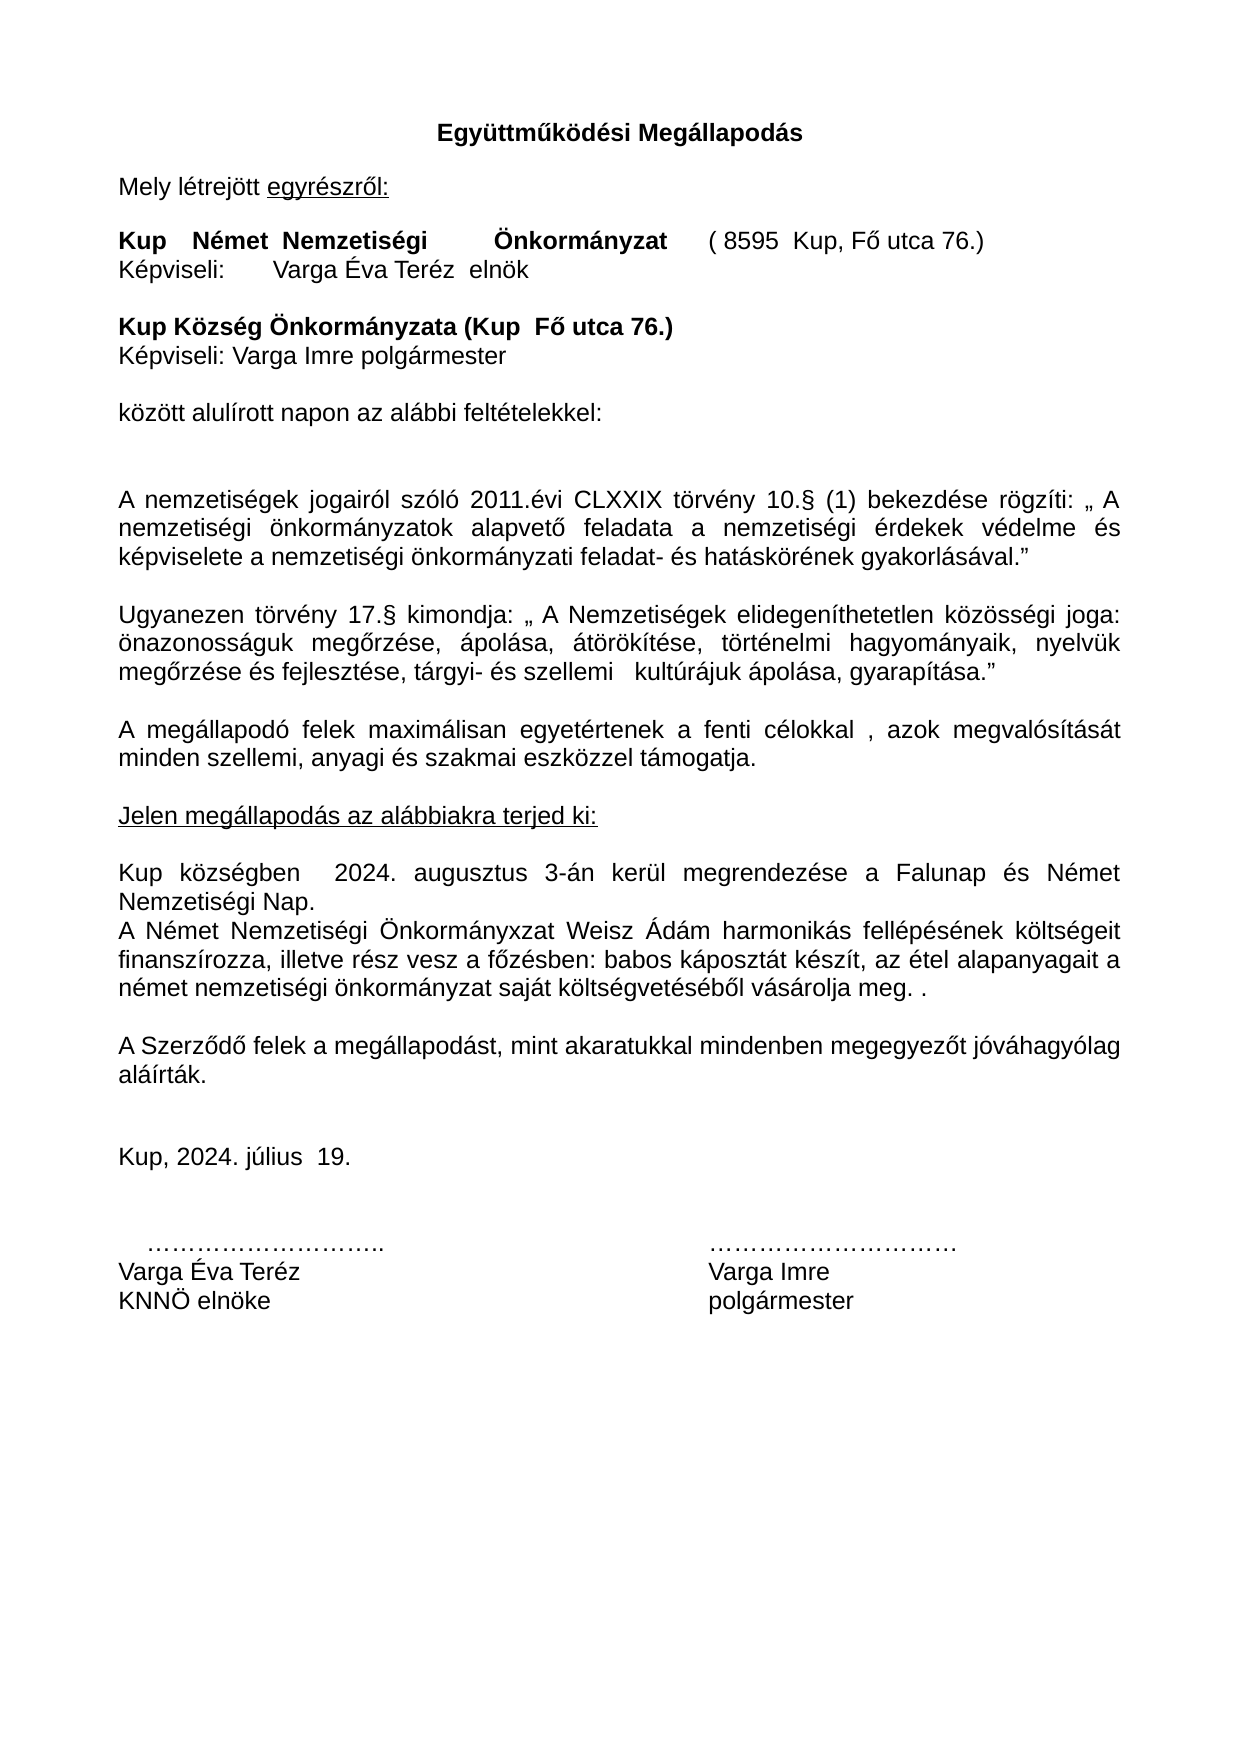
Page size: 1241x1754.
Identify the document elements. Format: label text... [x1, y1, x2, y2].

text A nemzetiségek jogairól szóló 2011.évi CLXXIX törvény 10.§ (1) bekezdése rögzíti: „ A nemzetiségi önkormányzatok alapvető feladata a nemzetiségi érdekek védelme és képviselete a nemzetiségi önkormányzati feladat- és hatáskörének gyakorlásával.” [118, 484, 1122, 571]
text Varga Éva Teréz Varga Imre [118, 1257, 1122, 1286]
text Jelen megállapodás az alábbiakra terjed ki: [118, 801, 1122, 829]
text között alulírott napon az alábbi feltételekkel: [118, 398, 1122, 427]
text A Német Nemzetiségi Önkormányxzat Weisz Ádám harmonikás fellépésének költségeit finanszírozza, illetve rész vesz a főzésben: babos káposztát készít, az étel alapanyagait a német nemzetiségi önkormányzat saját költségvetéséből vásárolja meg. . [118, 916, 1122, 1002]
text Mely létrejött egyrészről: [118, 172, 1122, 201]
text Kup, 2024. július 19. [118, 1142, 1122, 1171]
text Kup Község Önkormányzata (Kup Fő utca 76.) [118, 312, 1122, 341]
text ……………………….. ………………………… [118, 1228, 1122, 1257]
text KNNÖ elnöke polgármester [118, 1286, 1122, 1315]
text A Szerződő felek a megállapodást, mint akaratukkal mindenben megegyezőt jóváhagyólag aláírták. [118, 1031, 1122, 1088]
text Ugyanezen törvény 17.§ kimondja: „ A Nemzetiségek elidegeníthetetlen közösségi joga: önazonosságuk megőrzése, ápolása, átörökítése, történelmi hagyományaik, nyelvük megőrzése és fejlesztése, tárgyi- és szellemi kultúrájuk ápolása, gyarapítása.” [118, 599, 1122, 686]
text Képviseli: Varga Imre polgármester [118, 341, 1122, 369]
text Kup Német Nemzetiségi Önkormányzat ( 8595 Kup, Fő utca 76.) [118, 226, 1122, 254]
text Képviseli: Varga Éva Teréz elnök [118, 254, 1122, 283]
text Kup községben 2024. augusztus 3-án kerül megrendezése a Falunap és Német Nemzetiségi Nap. [118, 858, 1122, 916]
text Együttműködési Megállapodás [118, 118, 1122, 147]
text A megállapodó felek maximálisan egyetértenek a fenti célokkal , azok megvalósítását minden szellemi, anyagi és szakmai eszközzel támogatja. [118, 714, 1122, 772]
